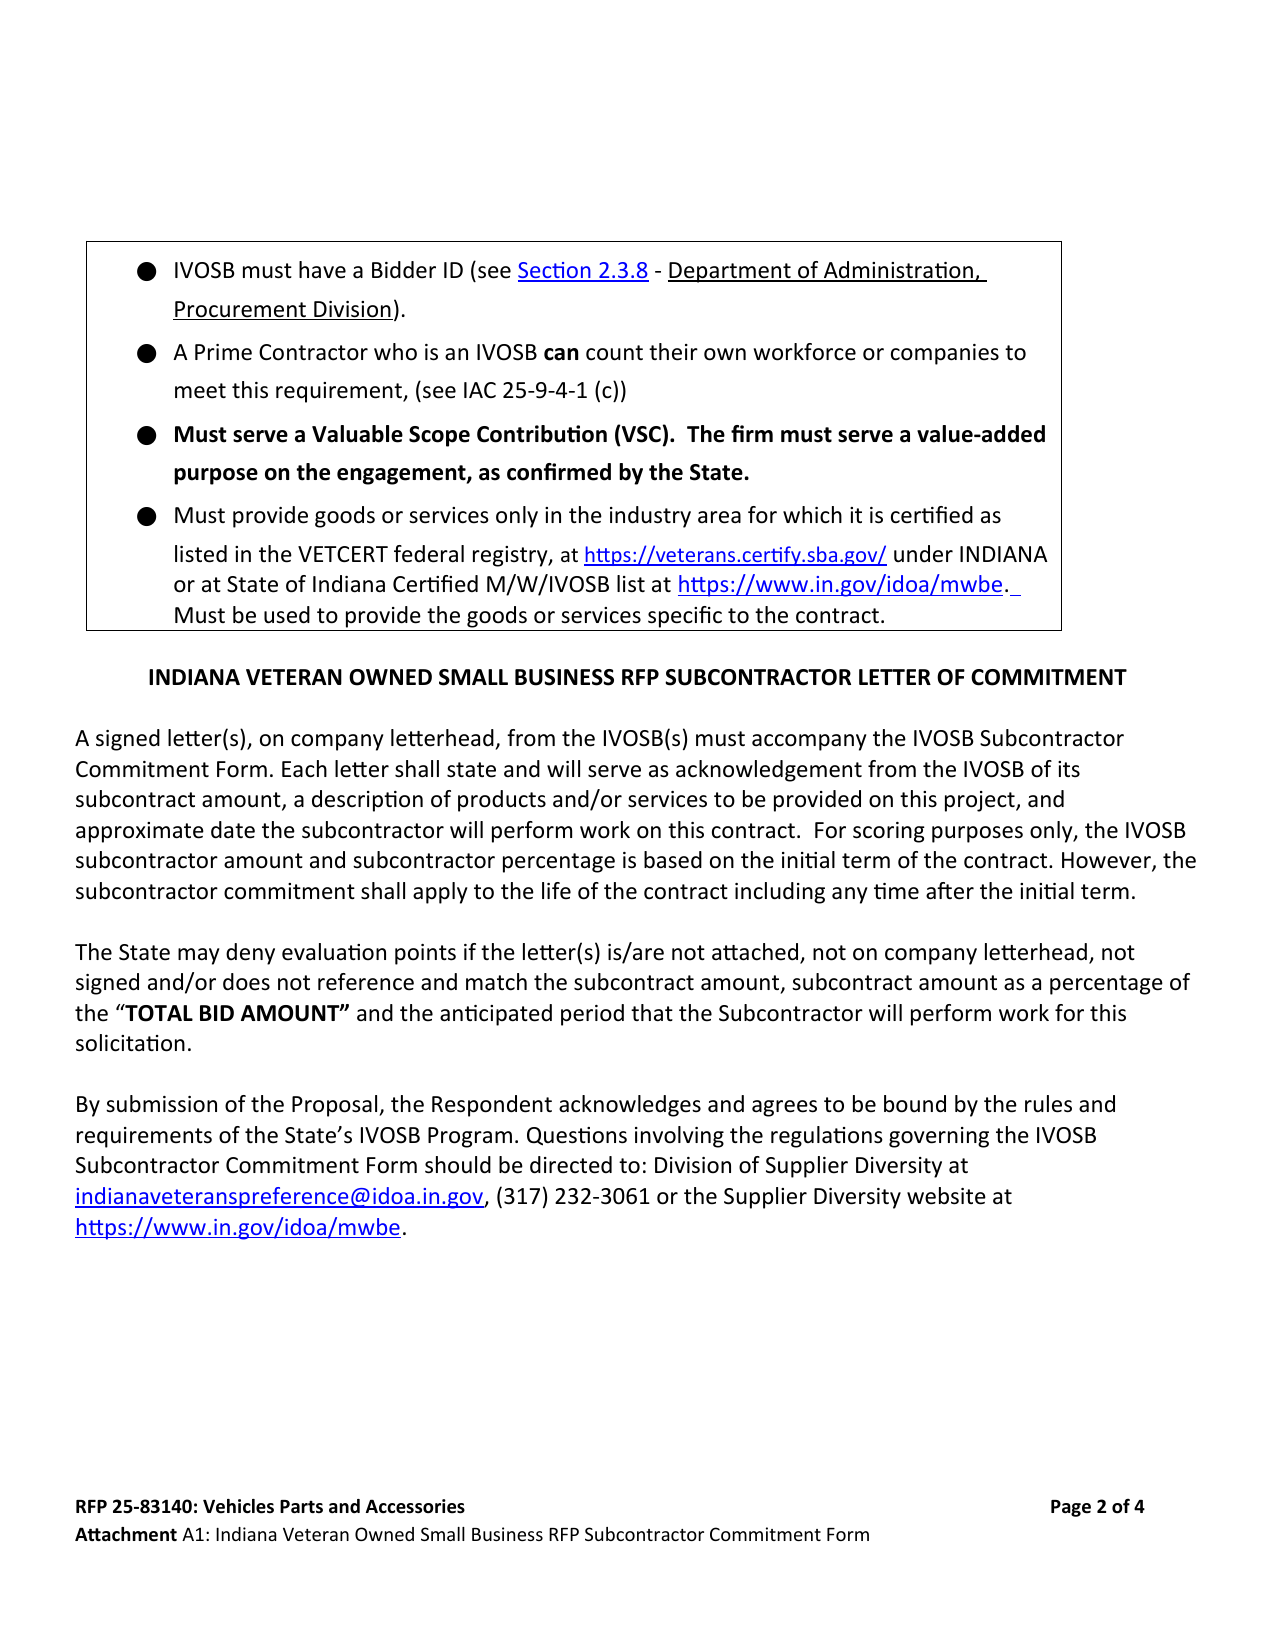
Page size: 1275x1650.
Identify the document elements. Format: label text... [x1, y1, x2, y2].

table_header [87, 242, 1061, 630]
text The State may deny evaluation points if the letter(s) is/are not attached, not on company letterhead, not signed and/or does not reference and match the subcontract amount, subcontract amount as a percentage of the “TOTAL BID AMOUNT” and the anticipated period that the Subcontractor will perform work for this solicitation. [75, 936, 1200, 1058]
text A signed letter(s), on company letterhead, from the IVOSB(s) must accompany the IVOSB Subcontractor Commitment Form. Each letter shall state and will serve as acknowledgement from the IVOSB of its subcontract amount, a description of products and/or services to be provided on this project, and approximate date the subcontractor will perform work on this contract. For scoring purposes only, the IVOSB subcontractor amount and subcontractor percentage is based on the initial term of the contract. However, the subcontractor commitment shall apply to the life of the contract including any time after the initial term. [75, 722, 1200, 905]
text INDIANA VETERAN OWNED SMALL BUSINESS RFP SUBCONTRACTOR LETTER OF COMMITMENT [75, 661, 1200, 692]
text By submission of the Proposal, the Respondent acknowledges and agrees to be bound by the rules and requirements of the State’s IVOSB Program. Questions involving the regulations governing the IVOSB Subcontractor Commitment Form should be directed to: Division of Supplier Diversity at indianaveteranspreference@idoa.in.gov, (317) 232-3061 or the Supplier Diversity website at https://www.in.gov/idoa/mwbe. [75, 1088, 1200, 1241]
